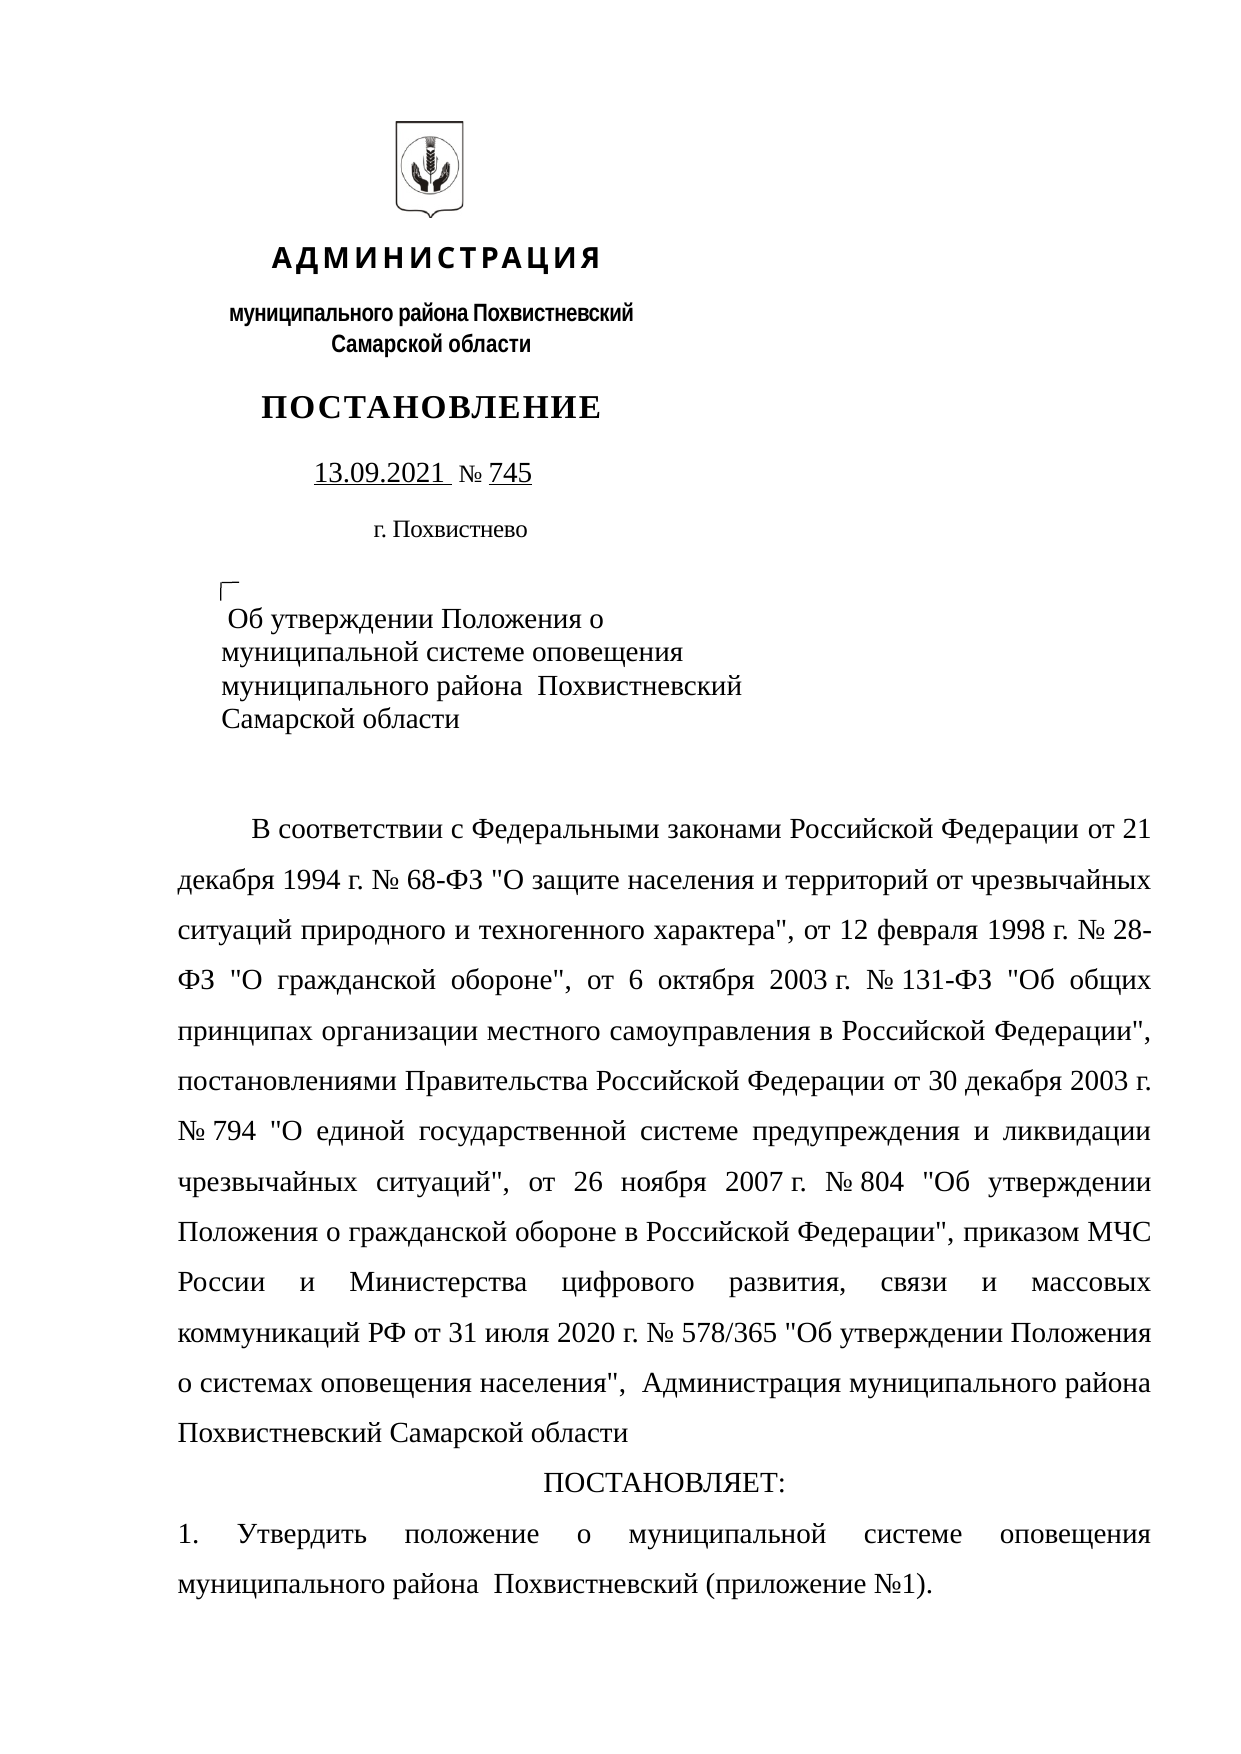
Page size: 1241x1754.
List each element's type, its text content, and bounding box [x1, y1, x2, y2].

table_header АДМИНИСТРАЦИЯ муниципального района Похвистневский Самарской области ПОСТАНОВЛЕНИЕ 13.09.2021 № 745 г. Похвистнево [196, 118, 667, 601]
text муниципального района Похвистневский [177, 668, 1152, 701]
text Самарской области [177, 701, 1152, 735]
text ПОСТАНОВЛЯЕТ: [177, 1466, 1152, 1499]
text муниципальной системе оповещения [177, 634, 1152, 668]
text 1. Утвердить положение о муниципальной системе оповещения муниципального района Похвистневский (приложение №1). [177, 1516, 1152, 1600]
picture [395, 121, 464, 216]
text Об утверждении Положения о [177, 601, 1152, 634]
text В соответствии с Федеральными законами Российской Федерации от 21 декабря 1994 г. № 68-ФЗ "О защите населения и территорий от чрезвычайных ситуаций природного и техногенного характера", от 12 февраля 1998 г. № 28-ФЗ "О гражданской обороне", от 6 октября 2003 г. № 131-ФЗ "Об общих принципах организации местного самоуправления в Российской Федерации", постановлениями Правительства Российской Федерации от 30 декабря 2003 г. № 794 "О единой государственной системе предупреждения и ликвидации чрезвычайных ситуаций", от 26 ноября 2007 г. № 804 "Об утверждении Положения о гражданской обороне в Российской Федерации", приказом МЧС России и Министерства цифрового развития, связи и массовых коммуникаций РФ от 31 июля 2020 г. № 578/365 "Об утверждении Положения о системах оповещения населения", Администрация муниципального района Похвистневский Самарской области [177, 812, 1152, 1449]
